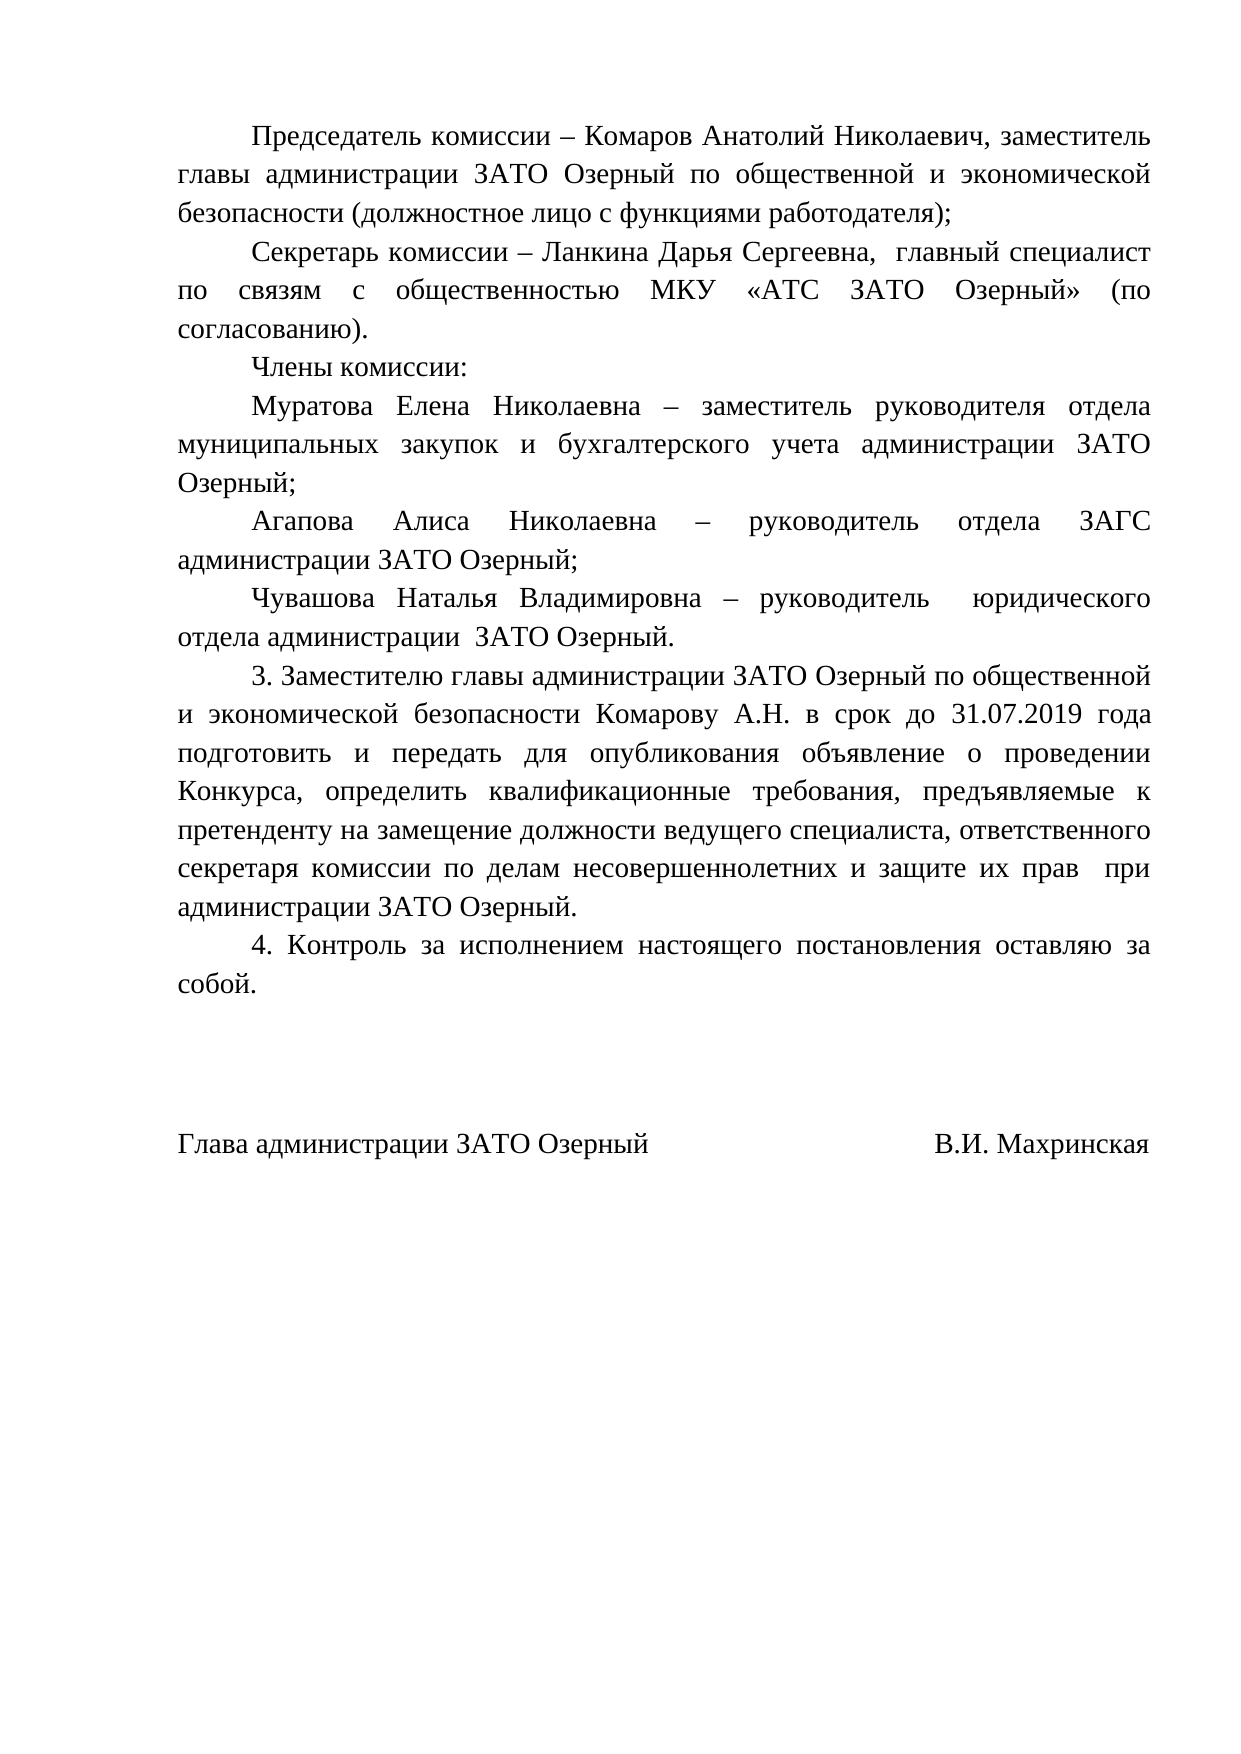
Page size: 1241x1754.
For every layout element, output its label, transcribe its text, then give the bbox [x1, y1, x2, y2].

text Секретарь комиссии – Ланкина Дарья Сергеевна, главный специалист по связям с общественностью МКУ «АТС ЗАТО Озерный» (по согласованию). [177, 234, 1152, 344]
text Члены комиссии: [177, 349, 1152, 383]
text Председатель комиссии – Комаров Анатолий Николаевич, заместитель главы администрации ЗАТО Озерный по общественной и экономической безопасности (должностное лицо с функциями работодателя); [177, 118, 1152, 229]
text Чувашова Наталья Владимировна – руководитель юридического отдела администрации ЗАТО Озерный. [177, 581, 1152, 653]
text 3. Заместителю главы администрации ЗАТО Озерный по общественной и экономической безопасности Комарову А.Н. в срок до 31.07.2019 года подготовить и передать для опубликования объявление о проведении Конкурса, определить квалификационные требования, предъявляемые к претенденту на замещение должности ведущего специалиста, ответственного секретаря комиссии по делам несовершеннолетних и защите их прав при администрации ЗАТО Озерный. [177, 658, 1152, 922]
text 4. Контроль за исполнением настоящего постановления оставляю за собой. [177, 927, 1152, 999]
text Агапова Алиса Николаевна – руководитель отдела ЗАГС администрации ЗАТО Озерный; [177, 503, 1152, 576]
text Муратова Елена Николаевна – заместитель руководителя отдела муниципальных закупок и бухгалтерского учета администрации ЗАТО Озерный; [177, 388, 1152, 498]
text Глава администрации ЗАТО Озерный В.И. Махринская [177, 1126, 1152, 1160]
